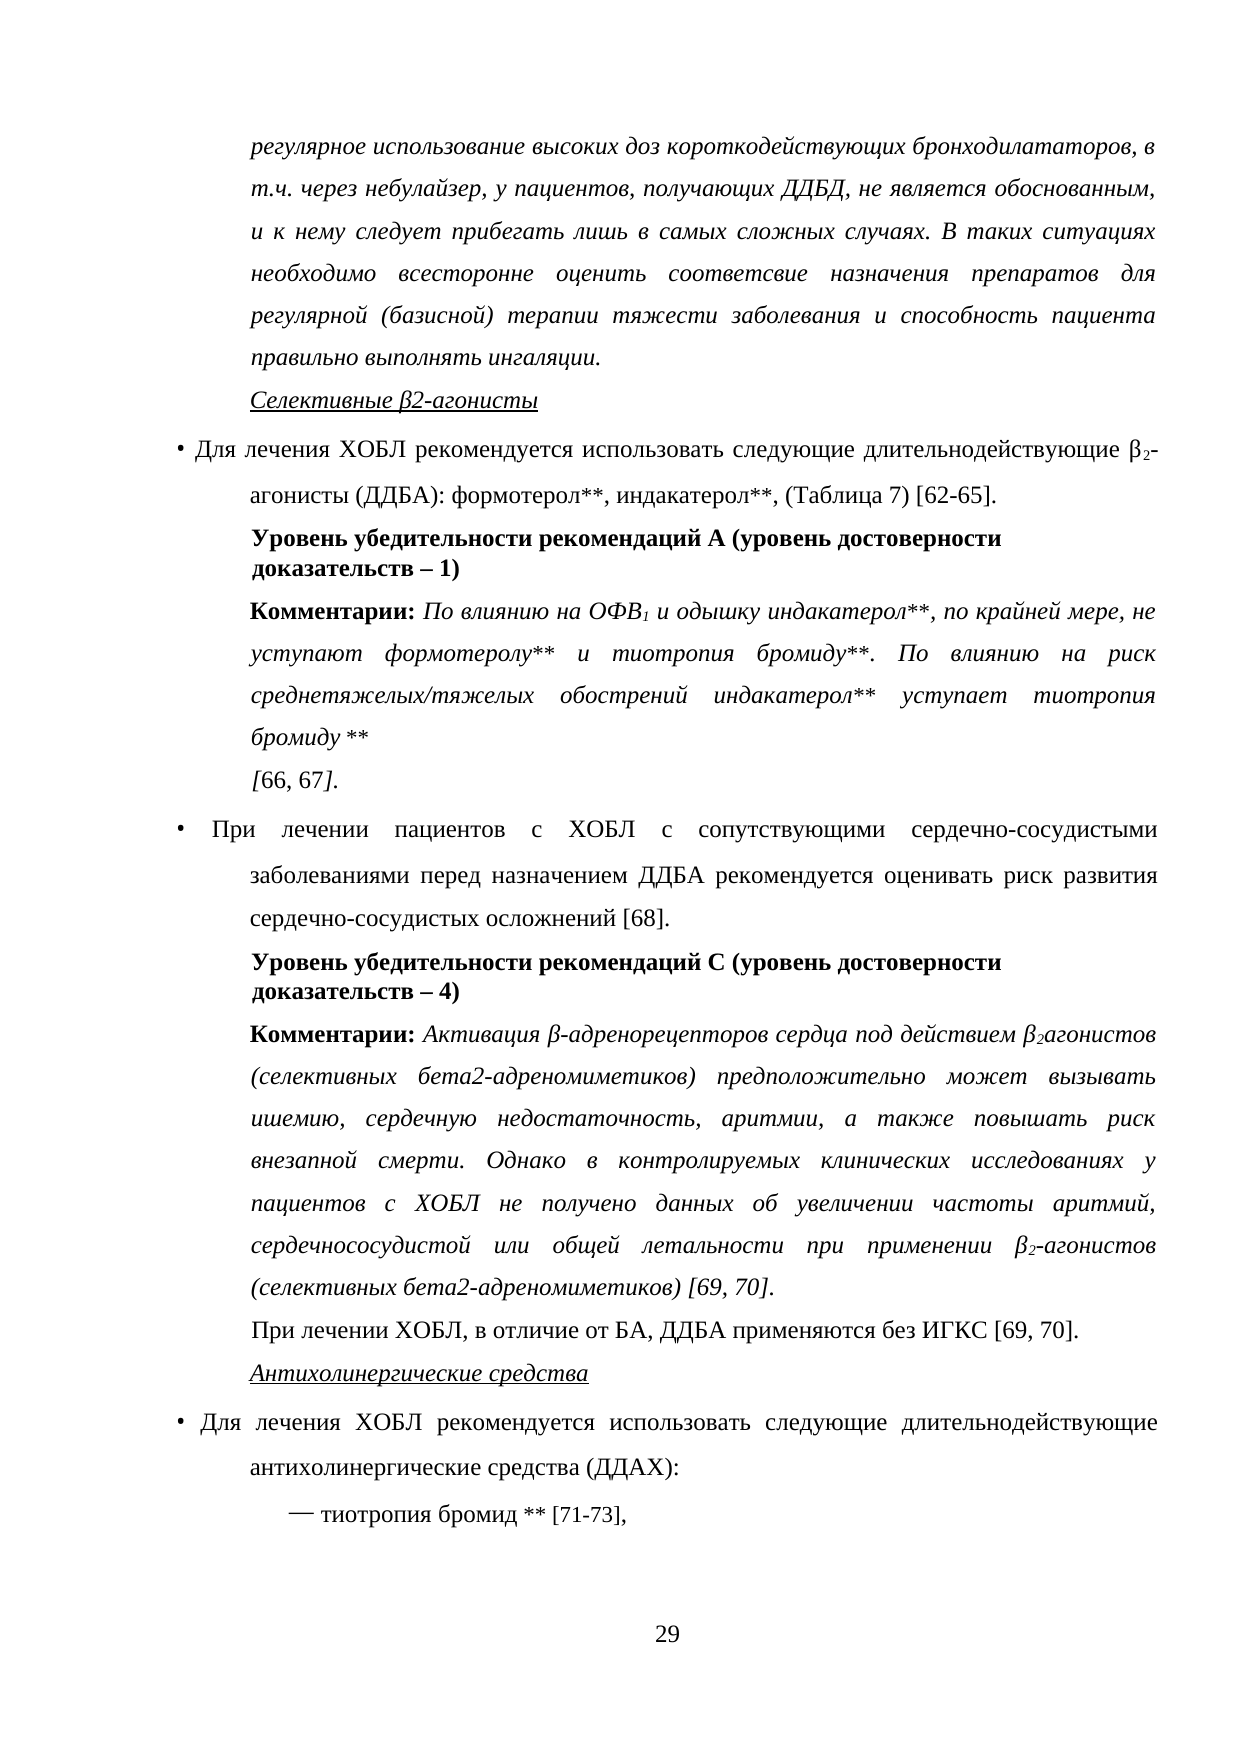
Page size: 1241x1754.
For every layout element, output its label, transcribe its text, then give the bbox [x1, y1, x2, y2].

text • Для лечения ХОБЛ рекомендуется использовать следующие длительнодействующие β2-агонисты (ДДБА): формотерол**, индакатерол**, (Таблица 7) [62-65]. [176, 431, 1158, 508]
text Комментарии: По влиянию на ОФВ1 и одышку индакатерол**, по крайней мере, не уступают формотеролу** и тиотропия бромиду**. По влиянию на риск среднетяжелых/тяжелых обострений индакатерол** уступает тиотропия бромиду ** [249, 596, 1158, 751]
text Селективные β2-агонисты [249, 385, 1159, 414]
text • При лечении пациентов с ХОБЛ с сопутствующими сердечно-сосудистыми заболеваниями перед назначением ДДБА рекомендуется оценивать риск развития сердечно-сосудистых осложнений [68]. [176, 811, 1158, 932]
text ⎯ тиотропия бромид ** [71-73], [288, 1496, 1158, 1530]
text При лечении ХОБЛ, в отличие от БА, ДДБА применяются без ИГКС [69, 70]. [251, 1315, 1158, 1344]
text Антихолинергические средства [249, 1358, 1159, 1387]
subtitle Уровень убедительности рекомендаций A (уровень достоверности доказательств – 1) [251, 523, 1159, 582]
text [66, 67]. [251, 765, 1158, 794]
text Комментарии: Активация β-адренорецепторов сердца под действием β2агонистов (селективных бета2-адреномиметиков) предположительно может вызывать ишемию, сердечную недостаточность, аритмии, а также повышать риск внезапной смерти. Однако в контролируемых клинических исследованиях у пациентов с ХОБЛ не получено данных об увеличении частоты аритмий, сердечнососудистой или общей летальности при применении β2-агонистов (селективных бета2-адреномиметиков) [69, 70]. [249, 1019, 1158, 1301]
subtitle Уровень убедительности рекомендаций С (уровень достоверности доказательств – 4) [251, 947, 1159, 1005]
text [249, 131, 1158, 371]
text • Для лечения ХОБЛ рекомендуется использовать следующие длительнодействующие антихолинергические средства (ДДАХ): [176, 1404, 1158, 1481]
